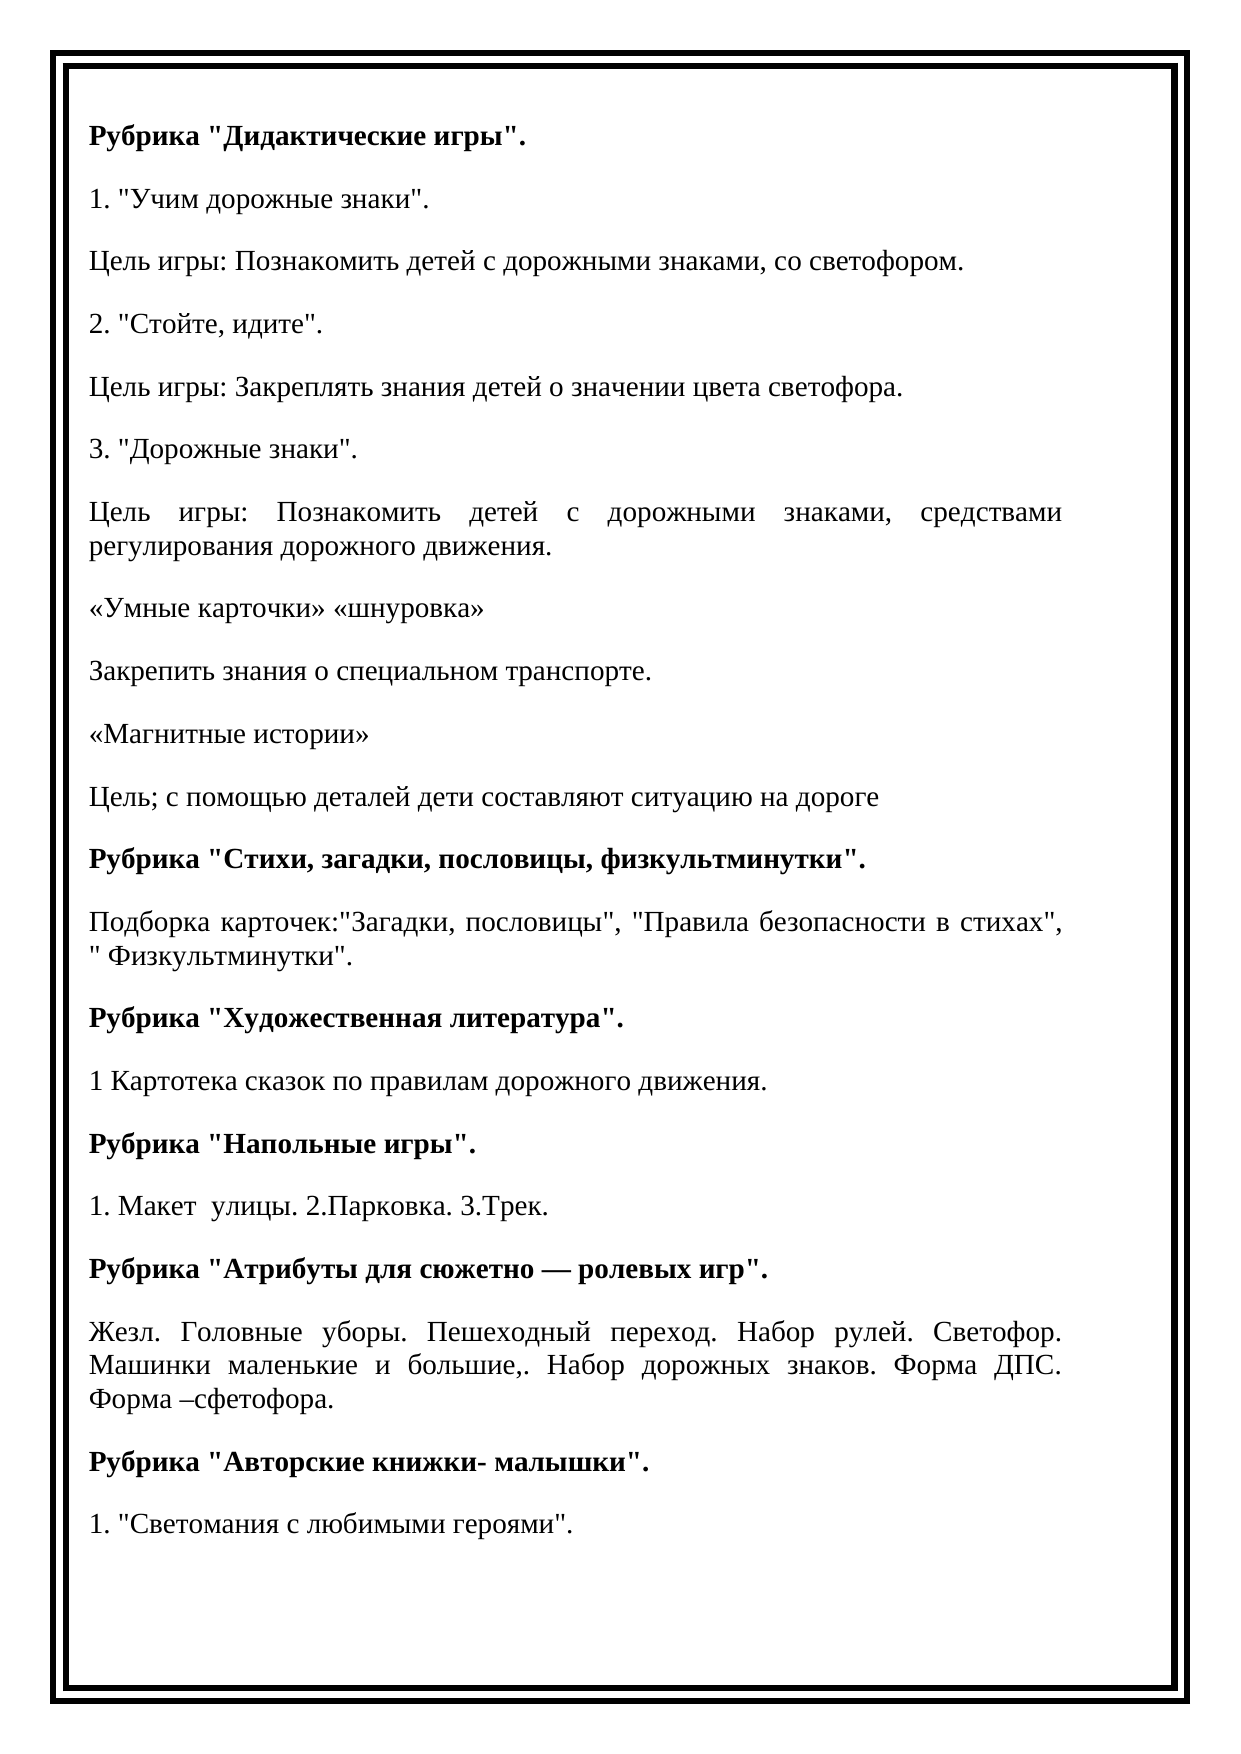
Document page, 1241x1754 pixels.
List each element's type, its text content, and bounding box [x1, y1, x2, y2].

text Рубрика "Дидактические игры". [88, 118, 1063, 152]
text Рубрика "Авторские книжки- малышки". [88, 1444, 1063, 1477]
text Подборка карточек:"Загадки, пословицы", "Правила безопасности в стихах", " Физкультминутки". [88, 904, 1063, 971]
text Жезл. Головные уборы. Пешеходный переход. Набор рулей. Светофор. Машинки маленькие и большие,. Набор дорожных знаков. Форма ДПС. Форма –сфетофора. [88, 1314, 1063, 1414]
text 3. "Дорожные знаки". [88, 432, 1063, 465]
text Рубрика "Напольные игры". [88, 1126, 1063, 1159]
text Цель игры: Закреплять знания детей о значении цвета светофора. [88, 369, 1063, 402]
text «Магнитные истории» [88, 716, 1063, 749]
text 1. Макет улицы. 2.Парковка. 3.Трек. [88, 1188, 1063, 1222]
text Рубрика "Художественная литература". [88, 1000, 1063, 1034]
text Цель игры: Познакомить детей с дорожными знаками, со светофором. [88, 243, 1063, 277]
text Цель игры: Познакомить детей с дорожными знаками, средствами регулирования дорожного движения. [88, 494, 1063, 561]
text 1 Картотека сказок по правилам дорожного движения. [88, 1063, 1063, 1097]
text Рубрика "Атрибуты для сюжетно — ролевых игр". [88, 1251, 1063, 1285]
text 1. "Светомания с любимыми героями". [88, 1506, 1063, 1540]
text 1. "Учим дорожные знаки". [88, 181, 1063, 214]
text 2. "Стойте, идите". [88, 306, 1063, 340]
text Рубрика "Стихи, загадки, пословицы, физкультминутки". [88, 841, 1063, 875]
text «Умные карточки» «шнуровка» [88, 591, 1063, 624]
text Закрепить знания о специальном транспорте. [88, 653, 1063, 687]
text Цель; с помощью деталей дети составляют ситуацию на дороге [88, 779, 1063, 812]
